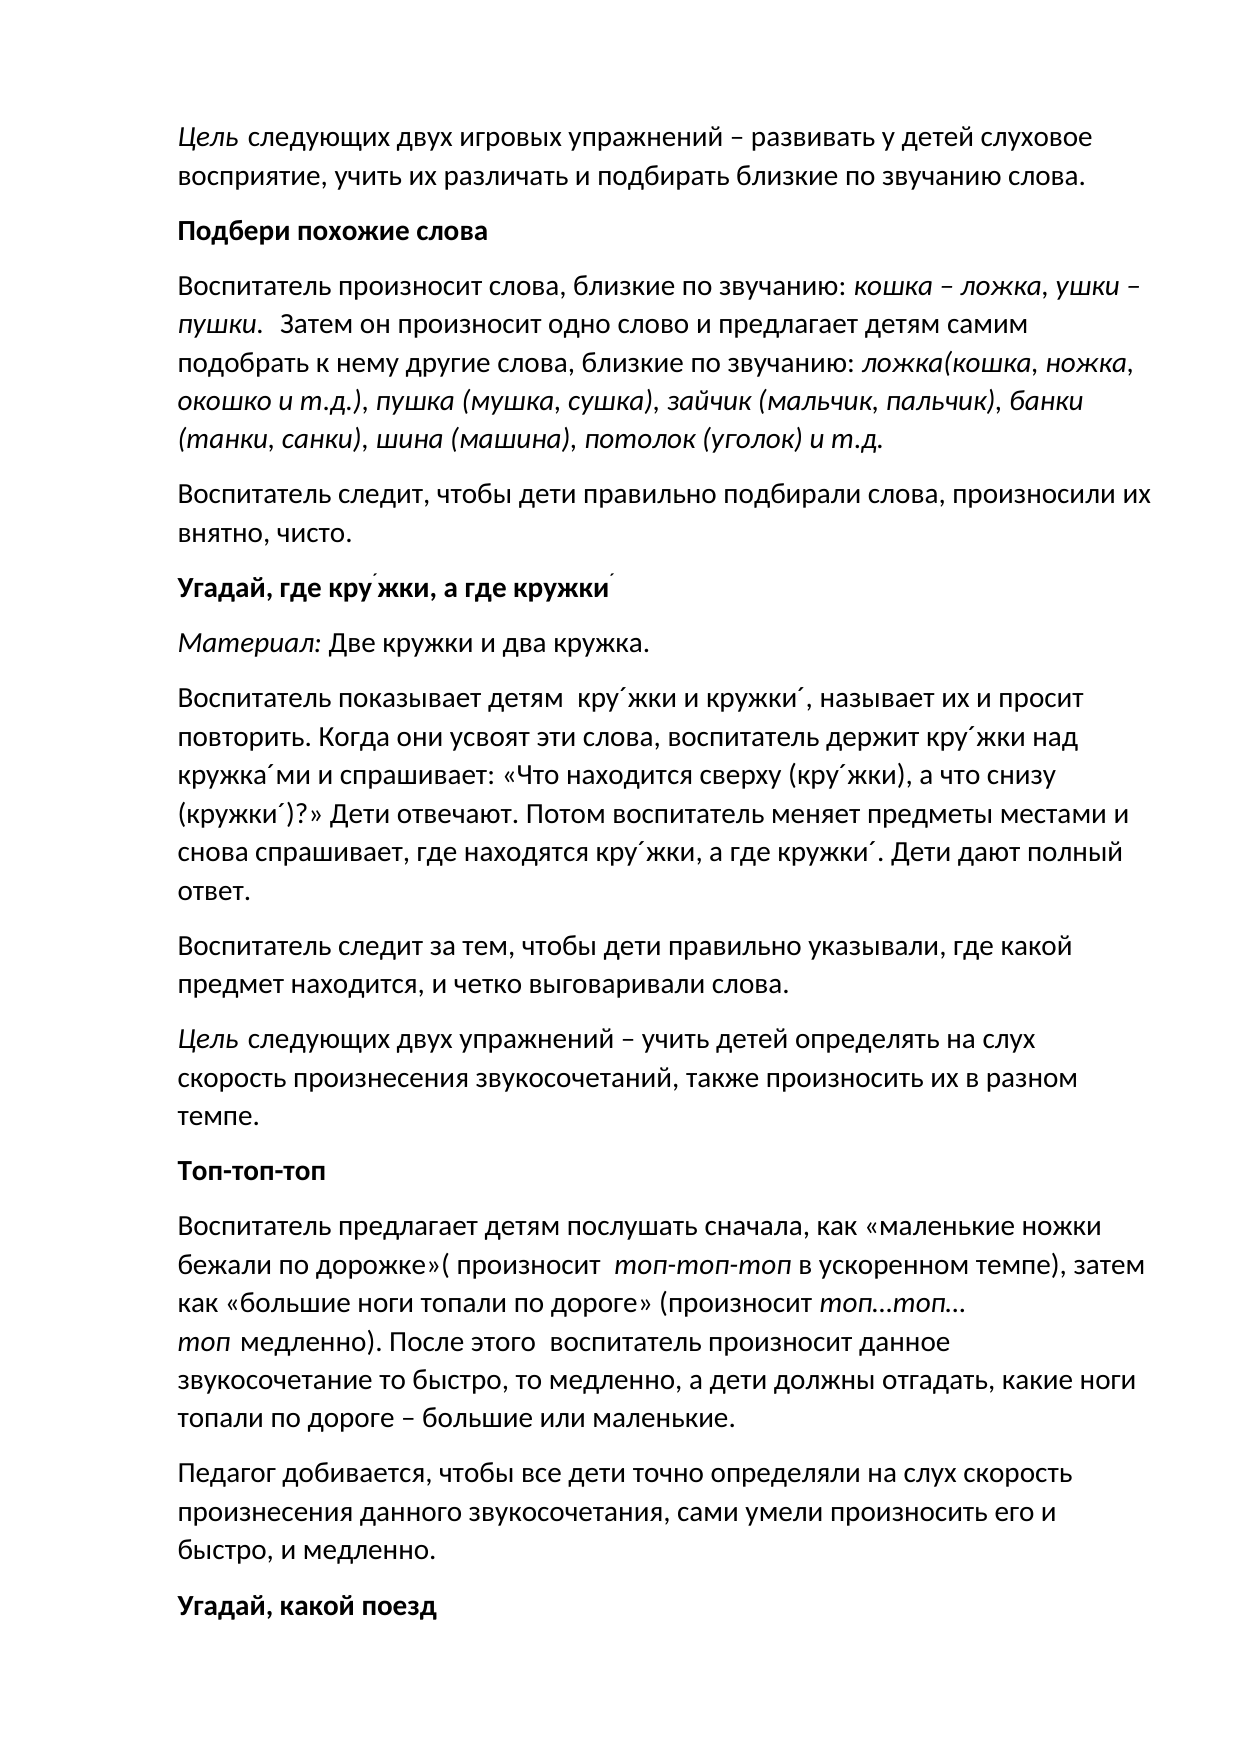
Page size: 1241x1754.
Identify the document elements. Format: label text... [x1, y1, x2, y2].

text Подбери похожие слова [177, 212, 1152, 247]
text Воспитатель произносит слова, близкие по звучанию: кошка – ложка, ушки – пушки. Затем он произносит одно слово и предлагает детям самим подобрать к нему другие слова, близкие по звучанию: ложка(кошка, ножка, окошко и т.д.), пушка (мушка, сушка), зайчик (мальчик, пальчик), банки (танки, санки), шина (машина), потолок (уголок) и т.д. [177, 267, 1152, 456]
text Воспитатель предлагает детям послушать сначала, как «маленькие ножки бежали по дорожке»( произносит топ-топ-топ в ускоренном темпе), затем как «большие ноги топали по дороге» (произносит топ…топ…топ медленно). После этого воспитатель произносит данное звукосочетание то быстро, то медленно, а дети должны отгадать, какие ноги топали по дороге – большие или маленькие. [177, 1207, 1152, 1435]
text Воспитатель следит, чтобы дети правильно подбирали слова, произносили их внятно, чисто. [177, 476, 1152, 550]
text Воспитатель следит за тем, чтобы дети правильно указывали, где какой предмет находится, и четко выговаривали слова. [177, 927, 1152, 1001]
text Топ-топ-топ [177, 1152, 1152, 1188]
text Цель следующих двух упражнений – учить детей определять на слух скорость произнесения звукосочетаний, также произносить их в разном темпе. [177, 1020, 1152, 1133]
text Угадай, какой поезд [177, 1587, 1152, 1622]
text Цель следующих двух игровых упражнений – развивать у детей слуховое восприятие, учить их различать и подбирать близкие по звучанию слова. [177, 118, 1152, 192]
text Воспитатель показывает детям кру´жки и кружки´, называет их и просит повторить. Когда они усвоят эти слова, воспитатель держит кру´жки над кружка´ми и спрашивает: «Что находится сверху (кру´жки), а что снизу (кружки´)?» Дети отвечают. Потом воспитатель меняет предметы местами и снова спрашивает, где находятся кру´жки, а где кружки´. Дети дают полный ответ. [177, 679, 1152, 907]
text Материал: Две кружки и два кружка. [177, 624, 1152, 660]
text Педагог добивается, чтобы все дети точно определяли на слух скорость произнесения данного звукосочетания, сами умели произносить его и быстро, и медленно. [177, 1454, 1152, 1567]
text Угадай, где кру´жки, а где кружки´ [177, 569, 1152, 605]
